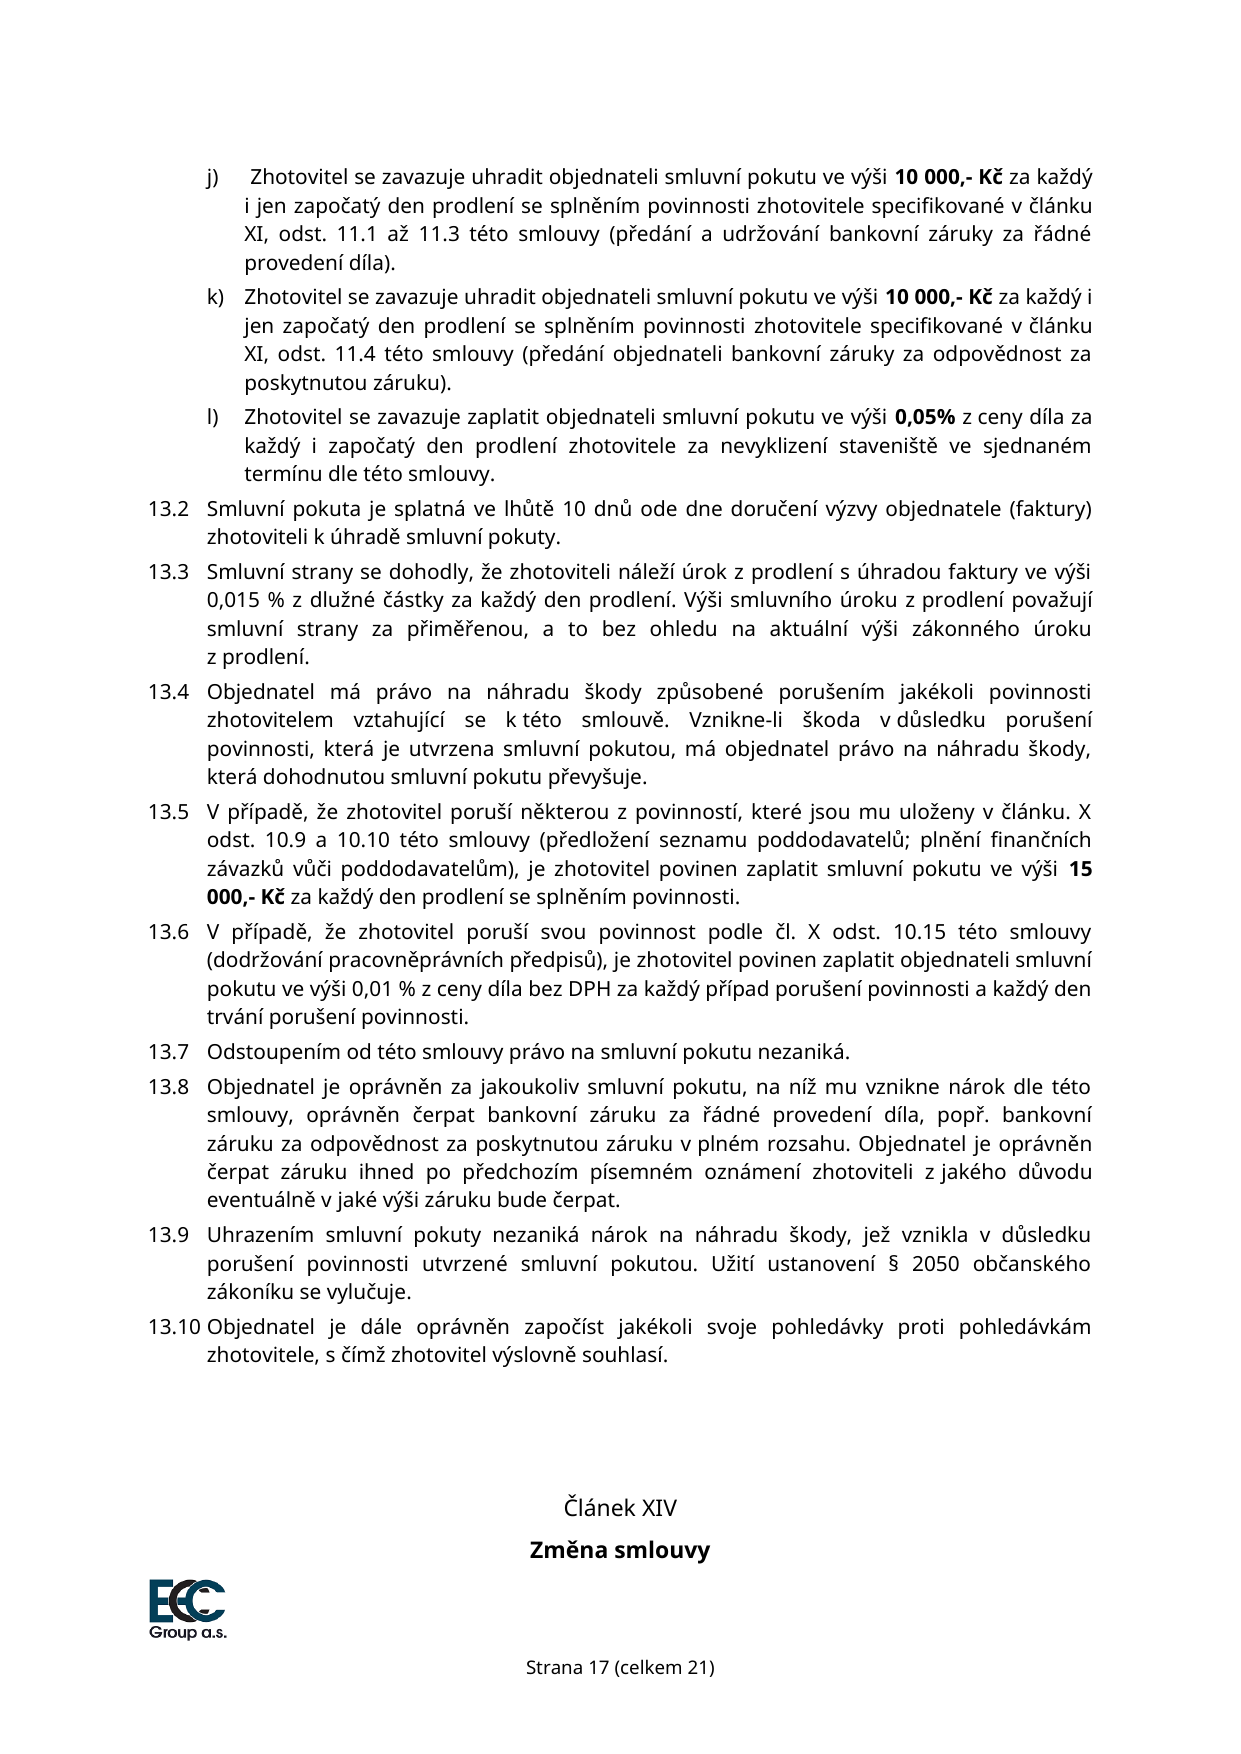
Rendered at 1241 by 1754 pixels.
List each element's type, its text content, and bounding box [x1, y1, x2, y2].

list Zhotovitel se zavazuje uhradit objednateli smluvní pokutu ve výši 10 000,- Kč za každý i jen započatý den prodlení se splněním povinnosti zhotovitele specifikované v článku XI, odst. 11.4 této smlouvy (předání objednateli bankovní záruky za odpovědnost za poskytnutou záruku). [207, 282, 1093, 396]
text Článek XIV [148, 1492, 1093, 1523]
picture [147, 1577, 229, 1642]
list Uhrazením smluvní pokuty nezaniká nárok na náhradu škody, jež vznikla v důsledku porušení povinnosti utvrzené smluvní pokutou. Užití ustanovení § 2050 občanského zákoníku se vylučuje. [148, 1220, 1093, 1306]
list Objednatel je oprávněn za jakoukoliv smluvní pokutu, na níž mu vznikne nárok dle této smlouvy, oprávněn čerpat bankovní záruku za řádné provedení díla, popř. bankovní záruku za odpovědnost za poskytnutou záruku v plném rozsahu. Objednatel je oprávněn čerpat záruku ihned po předchozím písemném oznámení zhotoviteli z jakého důvodu eventuálně v jaké výši záruku bude čerpat. [148, 1072, 1093, 1214]
text Změna smlouvy [148, 1534, 1093, 1565]
list Smluvní pokuta je splatná ve lhůtě 10 dnů ode dne doručení výzvy objednatele (faktury) zhotoviteli k úhradě smluvní pokuty. [148, 494, 1093, 551]
list V případě, že zhotovitel poruší některou z povinností, které jsou mu uloženy v článku. X odst. 10.9 a 10.10 této smlouvy (předložení seznamu poddodavatelů; plnění finančních závazků vůči poddodavatelům), je zhotovitel povinen zaplatit smluvní pokutu ve výši 15 000,- Kč za každý den prodlení se splněním povinnosti. [148, 797, 1093, 911]
list Zhotovitel se zavazuje zaplatit objednateli smluvní pokutu ve výši 0,05% z ceny díla za každý i započatý den prodlení zhotovitele za nevyklizení staveniště ve sjednaném termínu dle této smlouvy. [207, 402, 1093, 488]
list Zhotovitel se zavazuje uhradit objednateli smluvní pokutu ve výši 10 000,- Kč za každý i jen započatý den prodlení se splněním povinnosti zhotovitele specifikované v článku XI, odst. 11.1 až 11.3 této smlouvy (předání a udržování bankovní záruky za řádné provedení díla). [207, 162, 1093, 276]
list Smluvní strany se dohodly, že zhotoviteli náleží úrok z prodlení s úhradou faktury ve výši 0,015 % z dlužné částky za každý den prodlení. Výši smluvního úroku z prodlení považují smluvní strany za přiměřenou, a to bez ohledu na aktuální výši zákonného úroku z prodlení. [148, 557, 1093, 671]
list Objednatel je dále oprávněn započíst jakékoli svoje pohledávky proti pohledávkám zhotovitele, s čímž zhotovitel výslovně souhlasí. [148, 1312, 1093, 1369]
list Objednatel má právo na náhradu škody způsobené porušením jakékoli povinnosti zhotovitelem vztahující se k této smlouvě. Vznikne-li škoda v důsledku porušení povinnosti, která je utvrzena smluvní pokutou, má objednatel právo na náhradu škody, která dohodnutou smluvní pokutu převyšuje. [148, 677, 1093, 791]
list Odstoupením od této smlouvy právo na smluvní pokutu nezaniká. [148, 1037, 1093, 1066]
list V případě, že zhotovitel poruší svou povinnost podle čl. X odst. 10.15 této smlouvy (dodržování pracovněprávních předpisů), je zhotovitel povinen zaplatit objednateli smluvní pokutu ve výši 0,01 % z ceny díla bez DPH za každý případ porušení povinnosti a každý den trvání porušení povinnosti. [148, 917, 1093, 1031]
